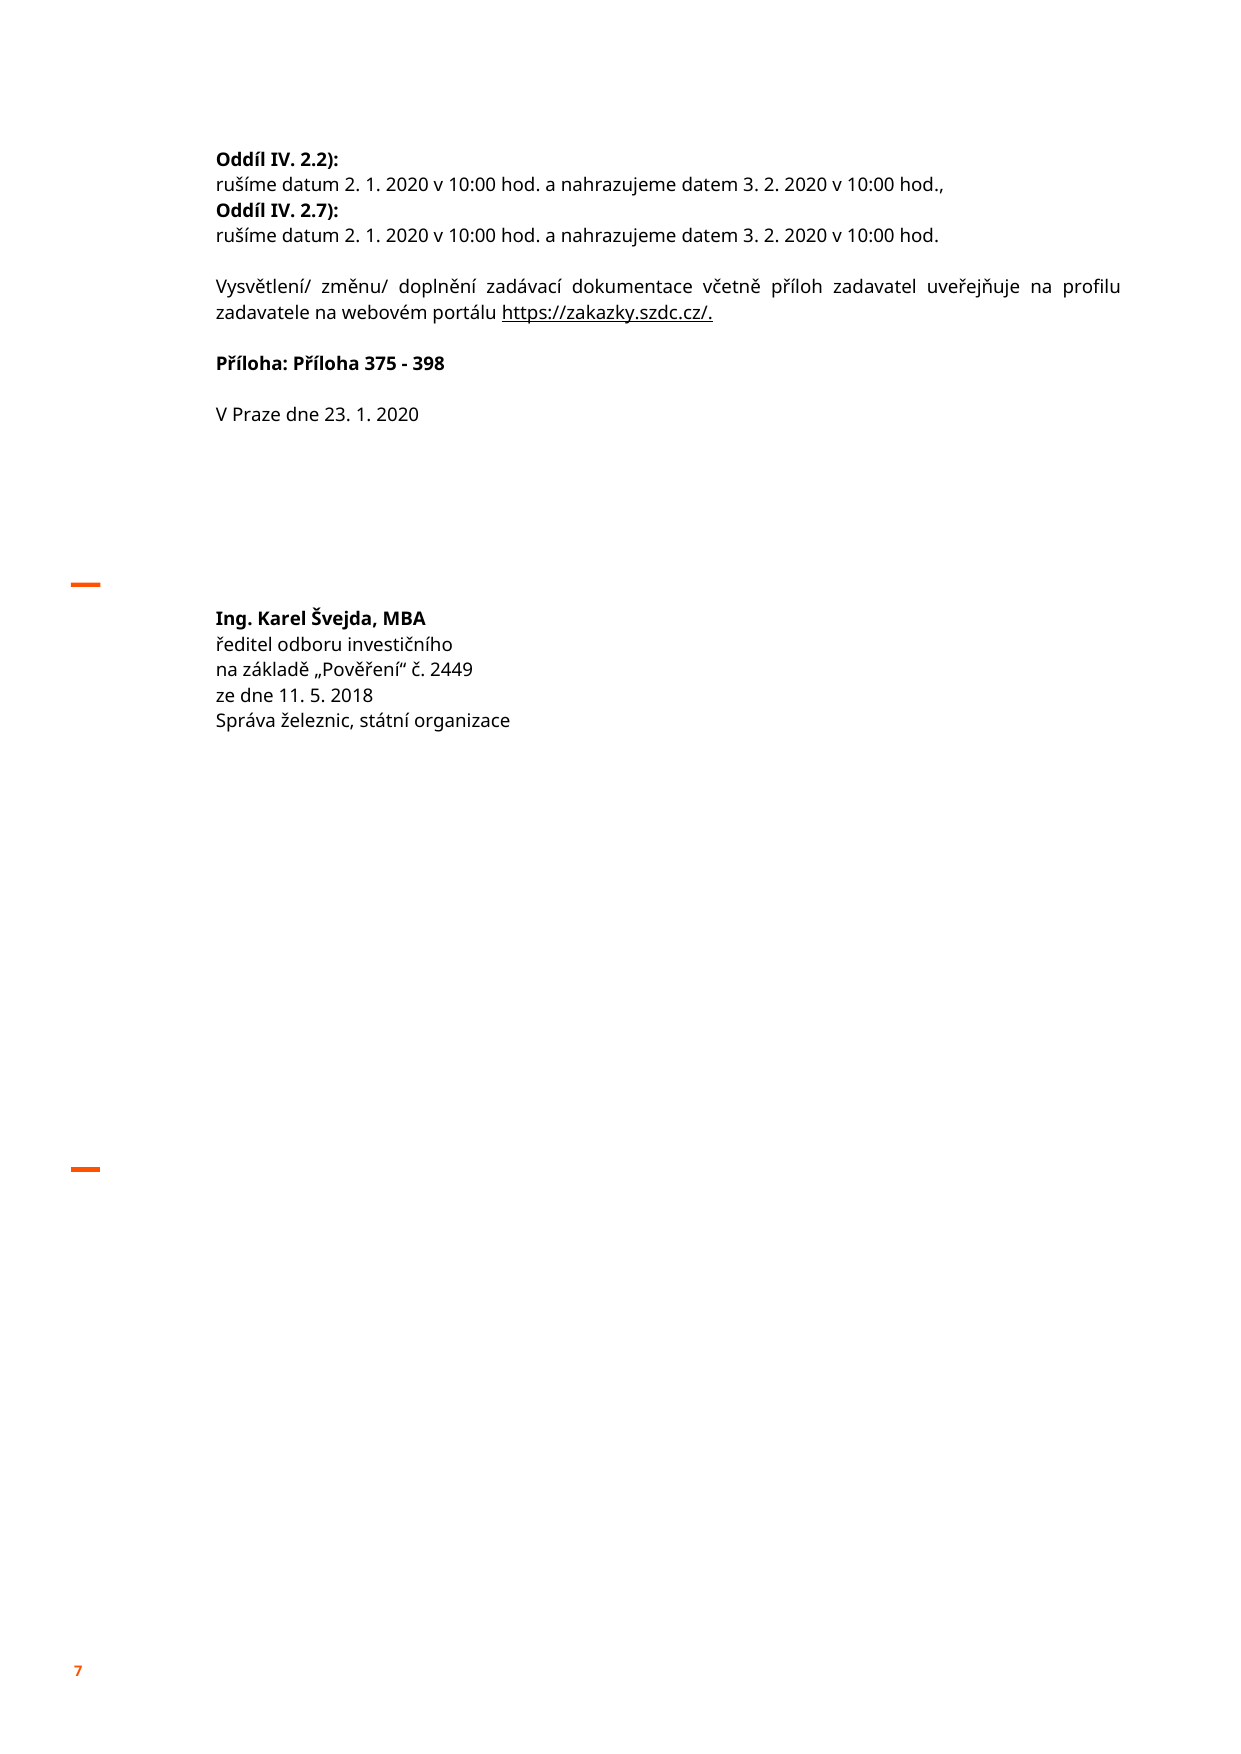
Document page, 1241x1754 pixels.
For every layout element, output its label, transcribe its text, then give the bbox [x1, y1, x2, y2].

text rušíme datum 2. 1. 2020 v 10:00 hod. a nahrazujeme datem 3. 2. 2020 v 10:00 hod. [216, 223, 1122, 248]
text rušíme datum 2. 1. 2020 v 10:00 hod. a nahrazujeme datem 3. 2. 2020 v 10:00 hod., [216, 172, 1122, 197]
text Oddíl IV. 2.2): [216, 146, 1122, 172]
text Správa železnic, státní organizace [216, 708, 1122, 733]
text na základě „Pověření“ č. 2449 [216, 657, 1122, 682]
text ze dne 11. 5. 2018 [216, 682, 1122, 708]
text Ing. Karel Švejda, MBA [216, 606, 1122, 631]
text Oddíl IV. 2.7): [216, 197, 1122, 223]
text ředitel odboru investičního [216, 631, 1122, 657]
text Příloha: Příloha 375 - 398 [216, 350, 1122, 376]
text V Praze dne 23. 1. 2020 [216, 401, 1122, 427]
text Vysvětlení/ změnu/ doplnění zadávací dokumentace včetně příloh zadavatel uveřejňuje na profilu zadavatele na webovém portálu https://zakazky.szdc.cz/. [216, 274, 1122, 325]
